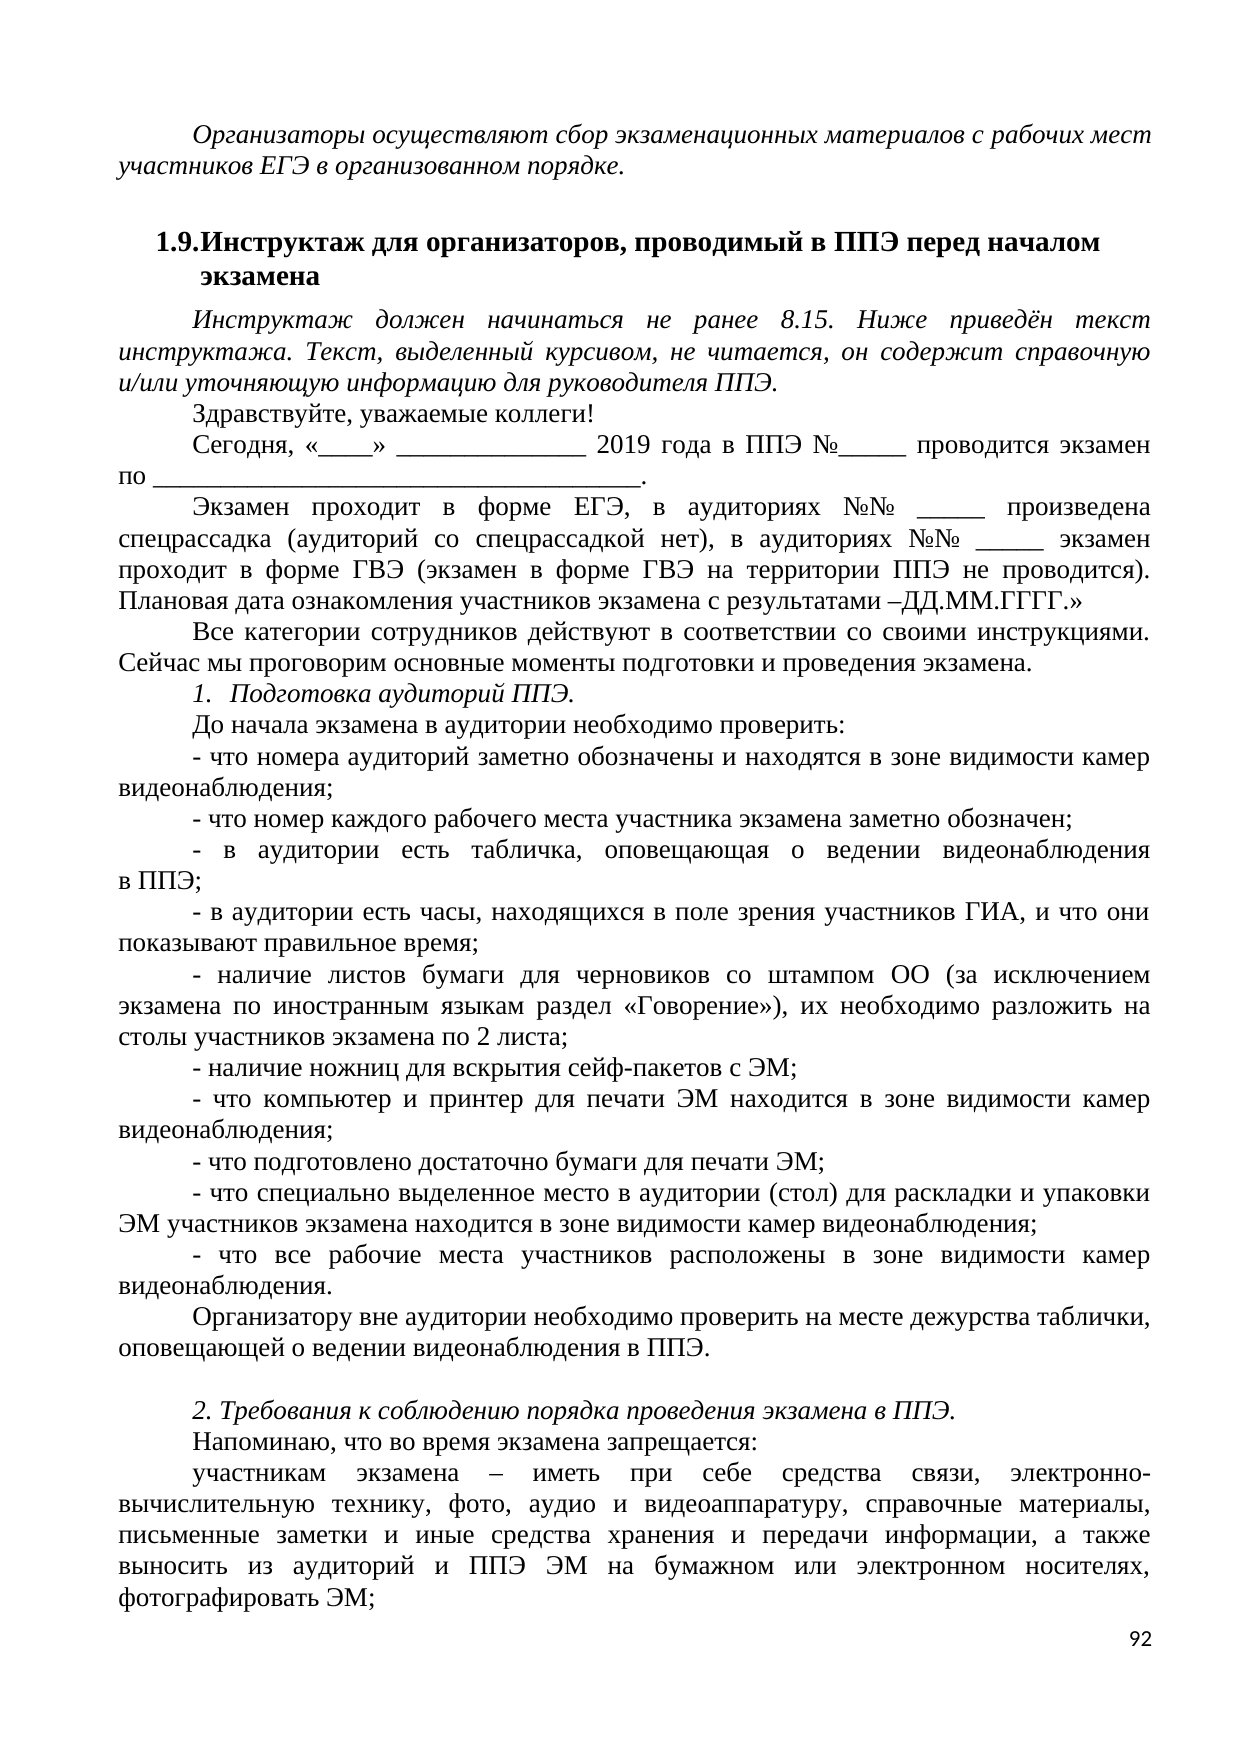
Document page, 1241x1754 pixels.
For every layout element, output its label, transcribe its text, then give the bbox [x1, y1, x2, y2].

text участникам экзамена – иметь при себе средства связи, электронно-вычислительную технику, фото, аудио и видеоаппаратуру, справочные материалы, письменные заметки и иные средства хранения и передачи информации, а также выносить из аудиторий и ППЭ ЭМ на бумажном или электронном носителях, фотографировать ЭМ; [118, 1456, 1152, 1612]
text - в аудитории есть часы, находящихся в поле зрения участников ГИА, и что они показывают правильное время; [118, 895, 1152, 958]
text - что компьютер и принтер для печати ЭМ находится в зоне видимости камер видеонаблюдения; [118, 1082, 1152, 1144]
list Подготовка аудиторий ППЭ. [192, 677, 1152, 708]
text - что подготовлено достаточно бумаги для печати ЭМ; [118, 1144, 1152, 1176]
text Здравствуйте, уважаемые коллеги! [118, 397, 1152, 428]
text Все категории сотрудников действуют в соответствии со своими инструкциями. Сейчас мы проговорим основные моменты подготовки и проведения экзамена. [118, 615, 1152, 677]
text Экзамен проходит в форме ЕГЭ, в аудиториях №№ _____ произведена спецрассадка (аудиторий со спецрассадкой нет), в аудиториях №№ _____ экзамен проходит в форме ГВЭ (экзамен в форме ГВЭ на территории ППЭ не проводится). Плановая дата ознакомления участников экзамена с результатами –ДД.ММ.ГГГГ.» [118, 491, 1152, 615]
text - наличие листов бумаги для черновиков со штампом ОО (за исключением экзамена по иностранным языкам раздел «Говорение»), их необходимо разложить на столы участников экзамена по 2 листа; [118, 958, 1152, 1051]
text Напоминаю, что во время экзамена запрещается: [118, 1425, 1152, 1456]
text - что специально выделенное место в аудитории (стол) для раскладки и упаковки ЭМ участников экзамена находится в зоне видимости камер видеонаблюдения; [118, 1176, 1152, 1238]
text Инструктаж для организаторов, проводимый в ППЭ перед началом экзамена [155, 224, 1152, 291]
text - в аудитории есть табличка, оповещающая о ведении видеонаблюдения в ППЭ; [118, 833, 1152, 895]
text - наличие ножниц для вскрытия сейф-пакетов с ЭМ; [118, 1051, 1152, 1082]
text Организаторы осуществляют сбор экзаменационных материалов с рабочих мест участников ЕГЭ в организованном порядке. [118, 118, 1152, 180]
text Организатору вне аудитории необходимо проверить на месте дежурства таблички, оповещающей о ведении видеонаблюдения в ППЭ. [118, 1300, 1152, 1363]
text - что номер каждого рабочего места участника экзамена заметно обозначен; [118, 802, 1152, 833]
text 2. Требования к соблюдению порядка проведения экзамена в ППЭ. [118, 1394, 1152, 1425]
text - что все рабочие места участников расположены в зоне видимости камер видеонаблюдения. [118, 1238, 1152, 1300]
text Сегодня, «____» ______________ 2019 года в ППЭ №_____ проводится экзамен по ____________________________________. [118, 428, 1152, 491]
text До начала экзамена в аудитории необходимо проверить: [118, 708, 1152, 740]
text - что номера аудиторий заметно обозначены и находятся в зоне видимости камер видеонаблюдения; [118, 740, 1152, 802]
text Инструктаж должен начинаться не ранее 8.15. Ниже приведён текст инструктажа. Текст, выделенный курсивом, не читается, он содержит справочную и/или уточняющую информацию для руководителя ППЭ. [118, 304, 1152, 397]
